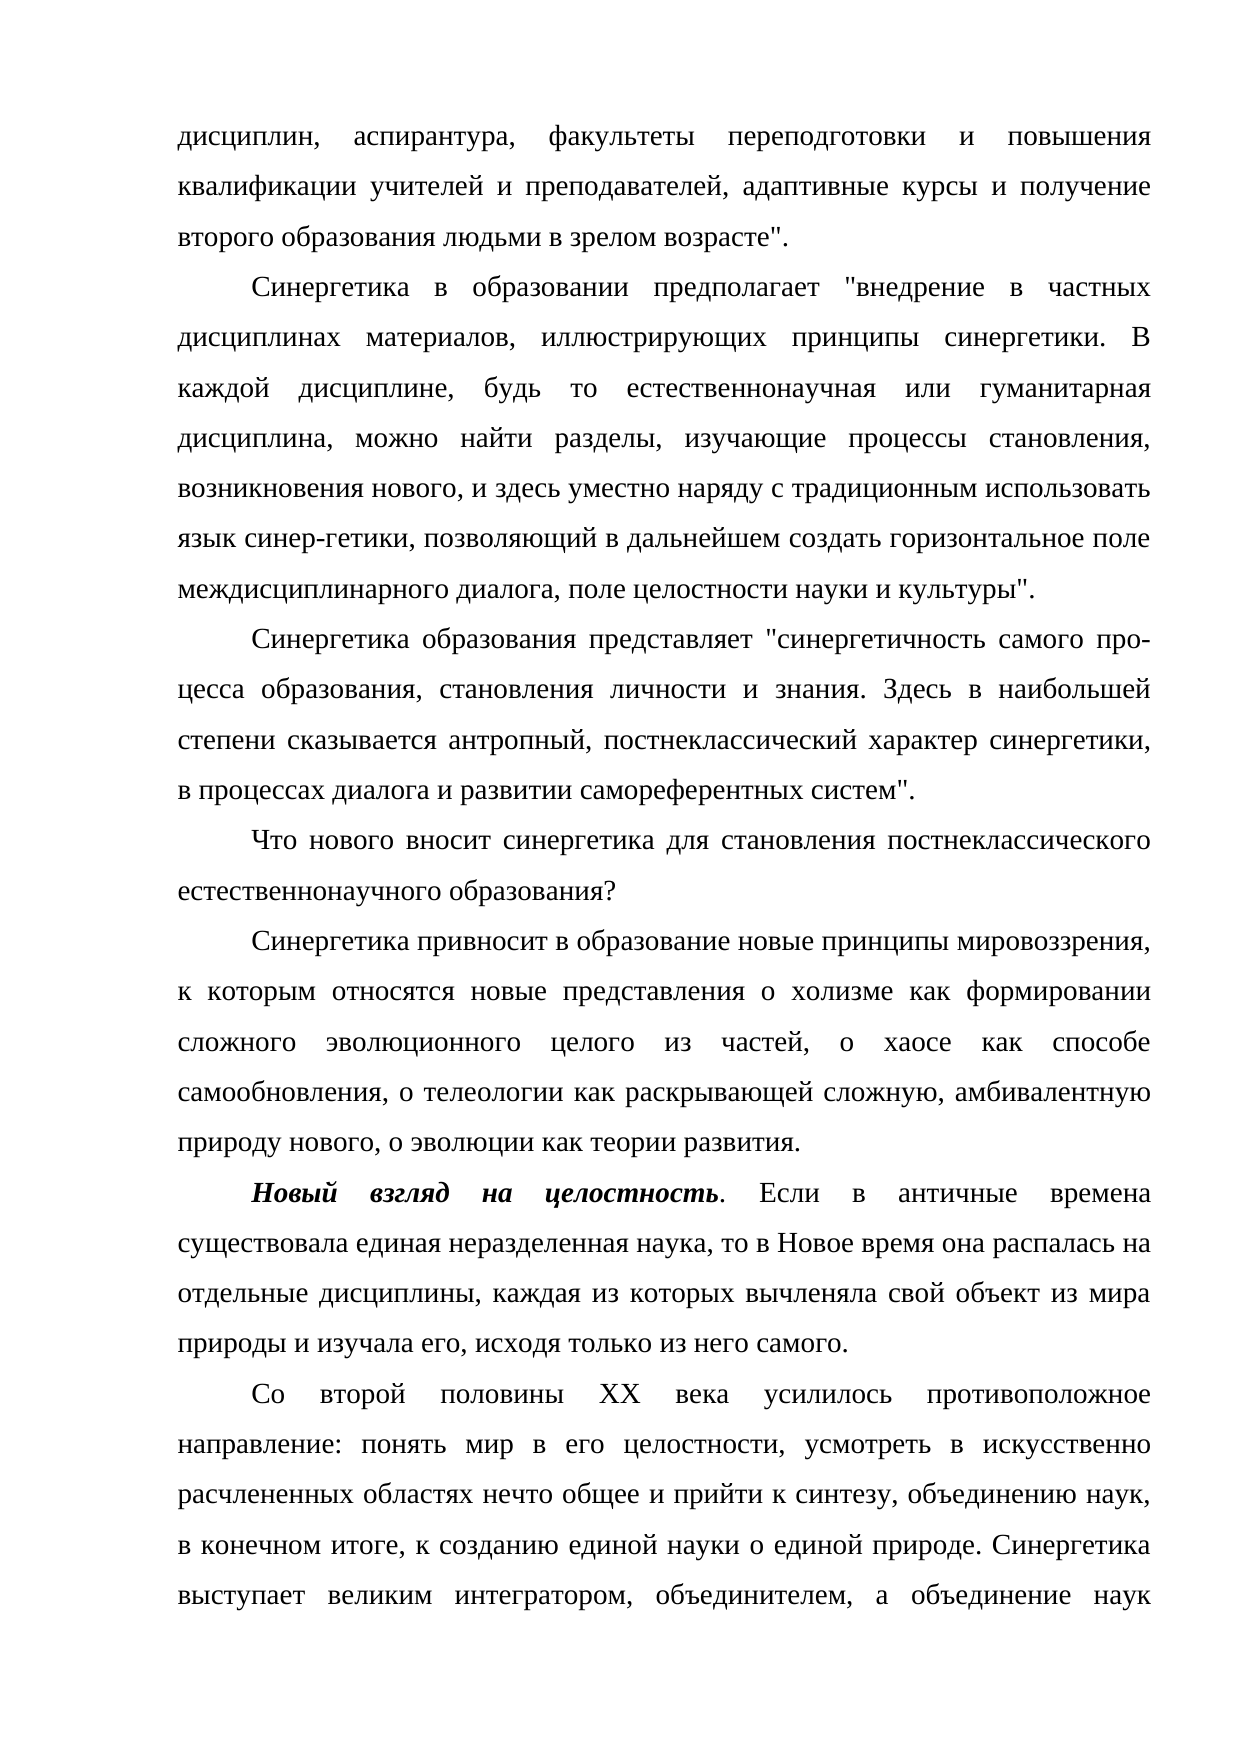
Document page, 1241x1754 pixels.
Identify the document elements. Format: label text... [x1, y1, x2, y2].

text Синергетика образования представляет "синергетичность самого про-цесса образования, становления личности и знания. Здесь в наибольшей степени сказывается антропный, постнеклассический характер синергетики, в процессах диалога и развитии самореферентных систем". [177, 621, 1152, 806]
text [177, 1376, 1152, 1611]
text Новый взгляд на целостность. Если в античные времена существовала единая неразделенная наука, то в Новое время она распалась на отдельные дисциплины, каждая из которых вычленяла свой объект из мира природы и изучала его, исходя только из него самого. [177, 1175, 1152, 1359]
text Синергетика в образовании предполагает "внедрение в частных дисциплинах материалов, иллюстрирующих принципы синергетики. В каждой дисциплине, будь то естественнонаучная или гуманитарная дисциплина, можно найти разделы, изучающие процессы становления, возникновения нового, и здесь уместно наряду с традиционным использовать язык синер-гетики, позволяющий в дальнейшем создать горизонтальное поле междисциплинарного диалога, поле целостности науки и культуры". [177, 269, 1152, 604]
text Что нового вносит синергетика для становления постнеклассического естественнонаучного образования? [177, 822, 1152, 906]
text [177, 118, 1152, 252]
text Синергетика привносит в образование новые принципы мировоззрения, к которым относятся новые представления о холизме как формировании сложного эволюционного целого из частей, о хаосе как способе самообновления, о телеологии как раскрывающей сложную, амбивалентную природу нового, о эволюции как теории развития. [177, 923, 1152, 1158]
